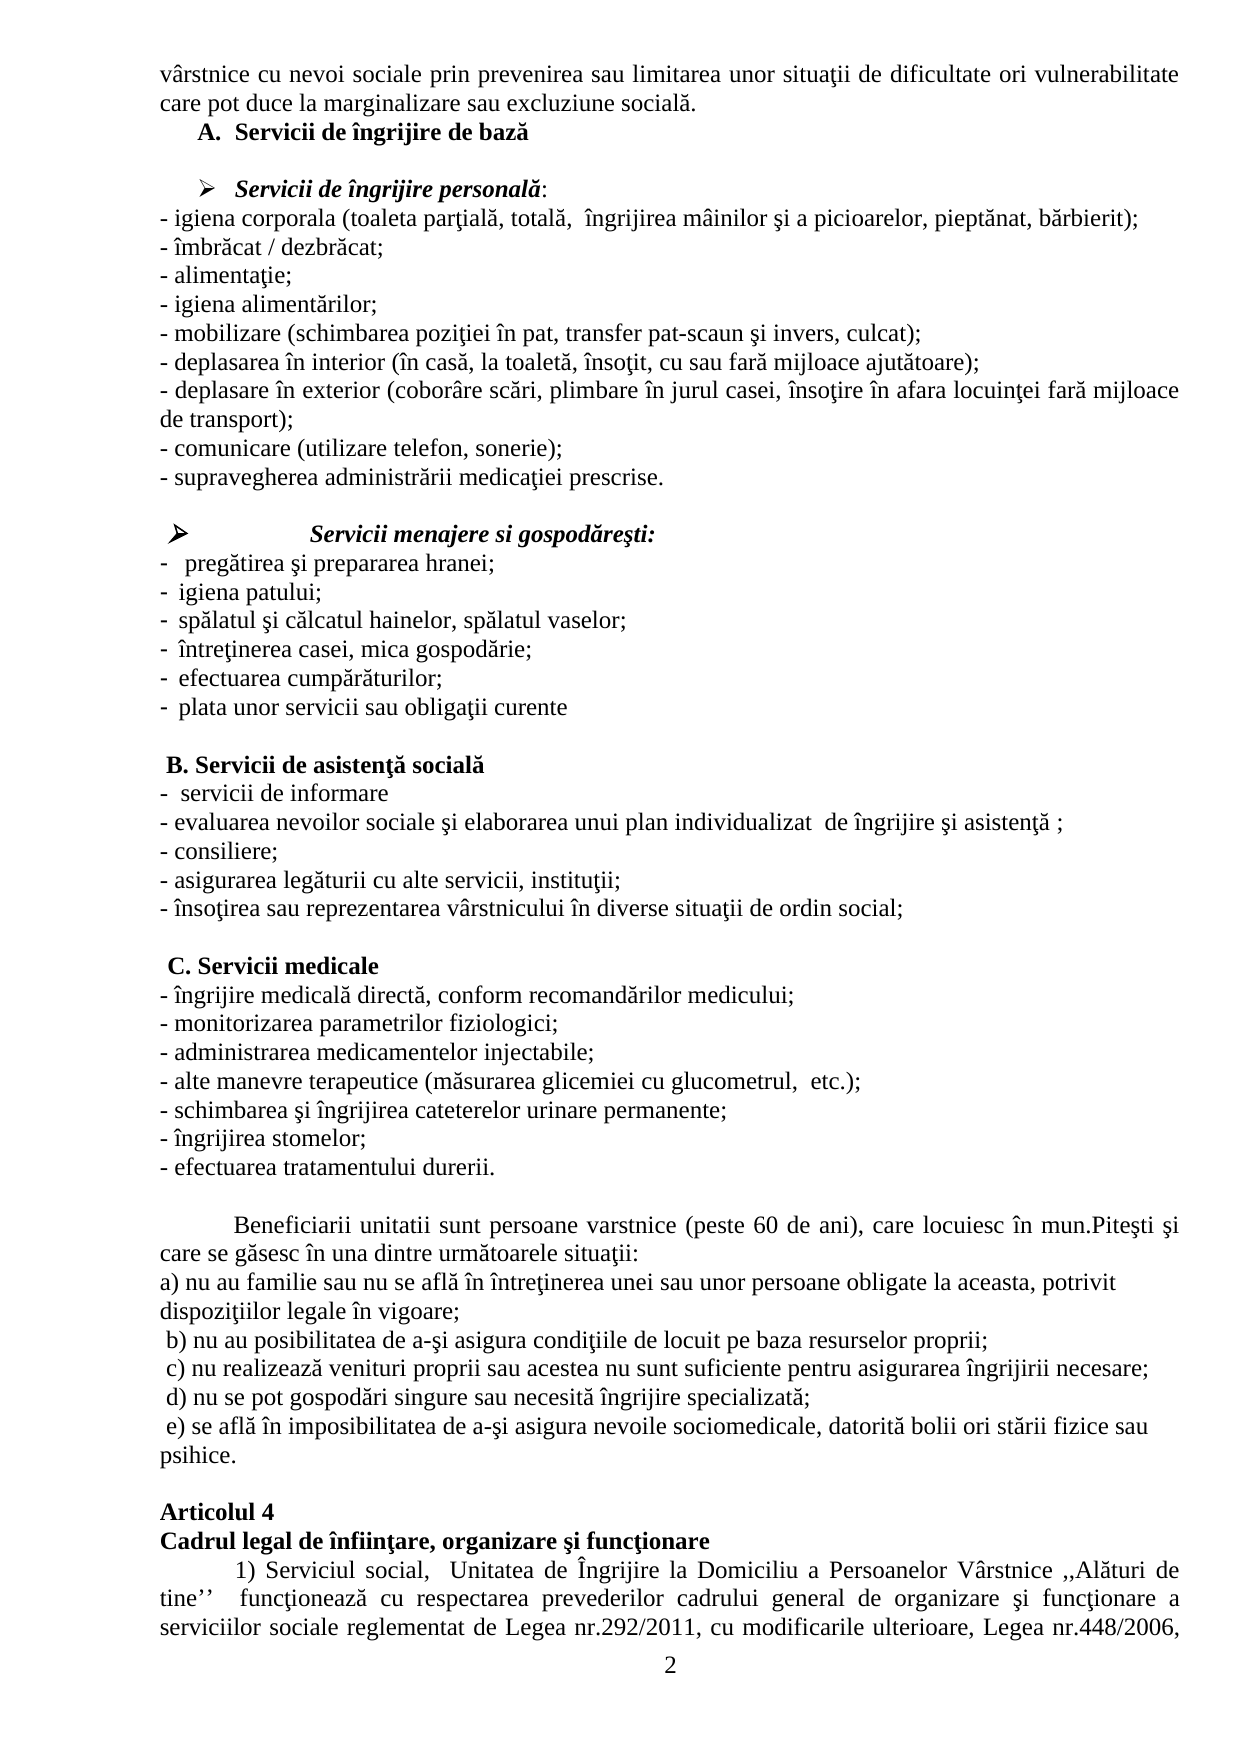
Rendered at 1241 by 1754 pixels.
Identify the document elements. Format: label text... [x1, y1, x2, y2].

text - alte manevre terapeutice (măsurarea glicemiei cu glucometrul, etc.); [159, 1066, 1181, 1095]
list Servicii menajere si gospodăreşti: [159, 519, 1181, 548]
text - îmbrăcat / dezbrăcat; [159, 232, 1181, 260]
list pregătirea şi prepararea hranei; [159, 548, 1181, 577]
list plata unor servicii sau obligaţii curente [159, 692, 1181, 721]
text - igiena corporala (toaleta parţială, totală, îngrijirea mâinilor şi a picioarelor, pieptănat, bărbierit); [159, 203, 1181, 232]
list efectuarea cumpărăturilor; [159, 663, 1181, 692]
text - evaluarea nevoilor sociale şi elaborarea unui plan individualizat de îngrijire şi asistenţă ; [159, 807, 1181, 836]
text - mobilizare (schimbarea poziţiei în pat, transfer pat-scaun şi invers, culcat); [159, 318, 1181, 347]
text - asigurarea legăturii cu alte servicii, instituţii; [159, 865, 1181, 893]
text - administrarea medicamentelor injectabile; [159, 1037, 1181, 1066]
text - îngrijirea stomelor; [159, 1123, 1181, 1152]
text - supravegherea administrării medicaţiei prescrise. [159, 462, 1181, 490]
text - schimbarea şi îngrijirea cateterelor urinare permanente; [159, 1095, 1181, 1123]
text - efectuarea tratamentului durerii. [159, 1152, 1181, 1181]
list întreţinerea casei, mica gospodărie; [159, 634, 1181, 663]
text - igiena alimentărilor; [159, 289, 1181, 318]
text - deplasare în exterior (coborâre scări, plimbare în jurul casei, însoţire în afara locuinţei fară mijloace de transport); [159, 375, 1181, 433]
text - deplasarea în interior (în casă, la toaletă, însoţit, cu sau fară mijloace ajutătoare); [159, 347, 1181, 375]
list spălatul şi călcatul hainelor, spălatul vaselor; [159, 606, 1181, 634]
text C. Servicii medicale [159, 951, 1181, 980]
text - îngrijire medicală directă, conform recomandărilor medicului; [159, 980, 1181, 1008]
text - consiliere; [159, 836, 1181, 865]
text - alimentaţie; [159, 260, 1181, 289]
list igiena patului; [159, 577, 1181, 606]
text - însoţirea sau reprezentarea vârstnicului în diverse situaţii de ordin social; [159, 893, 1181, 922]
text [159, 1555, 1181, 1641]
list Servicii de îngrijire personală: [197, 174, 1181, 203]
text Beneficiarii unitatii sunt persoane varstnice (peste 60 de ani), care locuiesc în mun.Piteşti şi care se găsesc în una dintre următoarele situaţii: [159, 1210, 1181, 1267]
text B. Servicii de asistenţă socială [159, 750, 1181, 778]
text - comunicare (utilizare telefon, sonerie); [159, 433, 1181, 462]
list Servicii de îngrijire de bază [197, 117, 1181, 145]
text - monitorizarea parametrilor fiziologici; [159, 1008, 1181, 1037]
text Cadrul legal de înfiinţare, organizare şi funcţionare [159, 1526, 1181, 1555]
text Articolul 4 [159, 1497, 1181, 1526]
text - servicii de informare [159, 778, 1181, 807]
text a) nu au familie sau nu se află în întreţinerea unei sau unor persoane obligate la aceasta, potrivit dispoziţiilor legale în vigoare; b) nu au posibilitatea de a-şi asigura condiţiile de locuit pe baza resurselor proprii; c) nu realizează venituri proprii sau acestea nu sunt suficiente pentru asigurarea îngrijirii necesare; d) nu se pot gospodări singure sau necesită îngrijire specializată; e) se află în imposibilitatea de a-şi asigura nevoile sociomedicale, datorită bolii ori stării fizice sau psihice. [159, 1267, 1181, 1468]
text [159, 59, 1181, 117]
